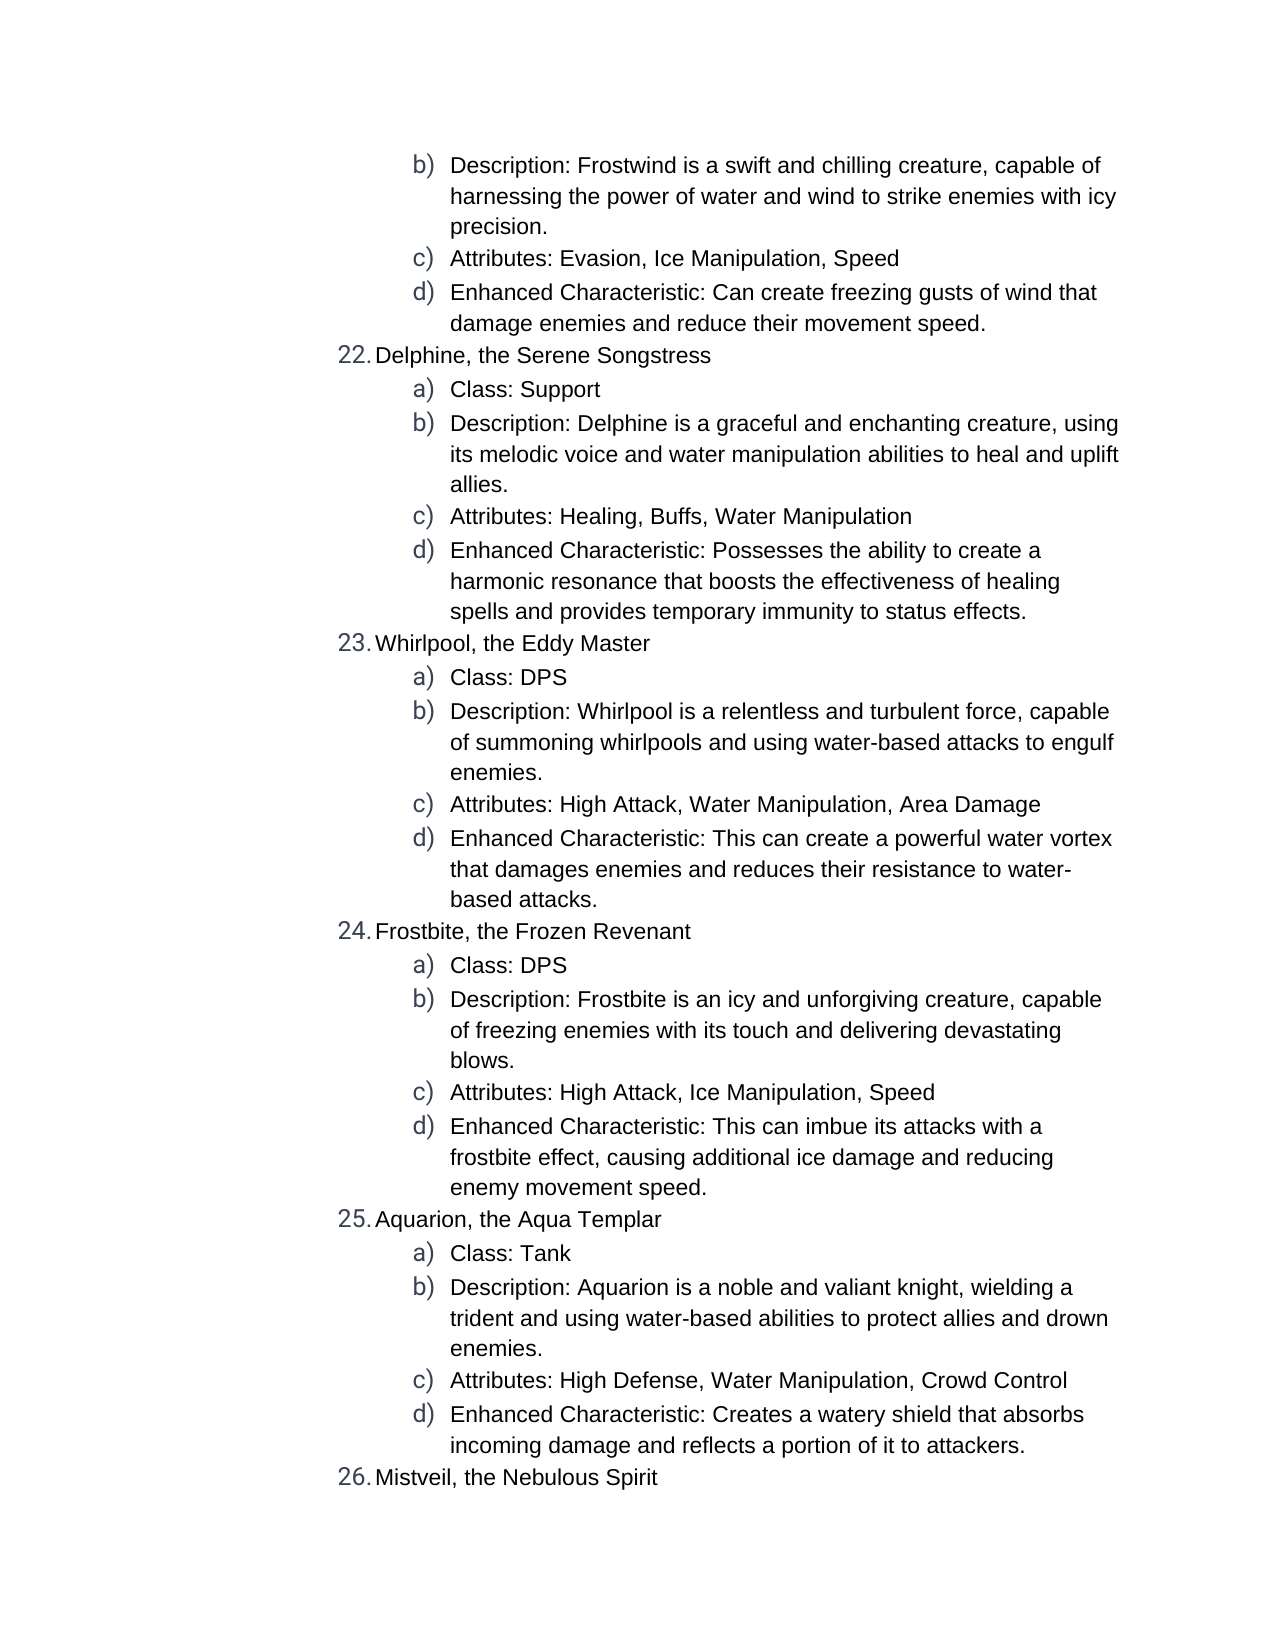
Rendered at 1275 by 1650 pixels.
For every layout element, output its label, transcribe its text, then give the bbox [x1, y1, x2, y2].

list Enhanced Characteristic: Can create freezing gusts of wind that damage enemies and reduce their movement speed. [412, 277, 1125, 337]
list Enhanced Characteristic: Creates a watery shield that absorbs incoming damage and reflects a portion of it to attackers. [412, 1399, 1125, 1458]
list Enhanced Characteristic: This can create a powerful water vortex that damages enemies and reduces their resistance to water-based attacks. [412, 823, 1125, 913]
list Class: Tank [412, 1238, 1125, 1267]
list Attributes: Evasion, Ice Manipulation, Speed [412, 243, 1125, 273]
list Class: Support [412, 374, 1125, 403]
list Whirlpool, the Eddy Master [337, 628, 1125, 658]
list Mistveil, the Nebulous Spirit [337, 1462, 1125, 1492]
list Description: Frostbite is an icy and unforgiving creature, capable of freezing enemies with its touch and delivering devastating blows. [412, 984, 1125, 1073]
list Description: Whirlpool is a relentless and turbulent force, capable of summoning whirlpools and using water-based attacks to engulf enemies. [412, 696, 1125, 786]
list Attributes: Healing, Buffs, Water Manipulation [412, 501, 1125, 531]
list Description: Delphine is a graceful and enchanting creature, using its melodic voice and water manipulation abilities to heal and uplift allies. [412, 408, 1125, 497]
list Class: DPS [412, 662, 1125, 691]
list Description: Frostwind is a swift and chilling creature, capable of harnessing the power of water and wind to strike enemies with icy precision. [412, 150, 1125, 240]
list Description: Aquarion is a noble and valiant knight, wielding a trident and using water-based abilities to protect allies and drown enemies. [412, 1272, 1125, 1362]
list Class: DPS [412, 950, 1125, 979]
list Delphine, the Serene Songstress [337, 341, 1125, 370]
list Enhanced Characteristic: This can imbue its attacks with a frostbite effect, causing additional ice damage and reducing enemy movement speed. [412, 1111, 1125, 1201]
list Aquarion, the Aqua Templar [337, 1204, 1125, 1234]
list Frostbite, the Frozen Revenant [337, 917, 1125, 946]
list Attributes: High Attack, Water Manipulation, Area Damage [412, 789, 1125, 819]
list Attributes: High Defense, Water Manipulation, Crowd Control [412, 1365, 1125, 1395]
list Attributes: High Attack, Ice Manipulation, Speed [412, 1077, 1125, 1107]
list Enhanced Characteristic: Possesses the ability to create a harmonic resonance that boosts the effectiveness of healing spells and provides temporary immunity to status effects. [412, 535, 1125, 625]
